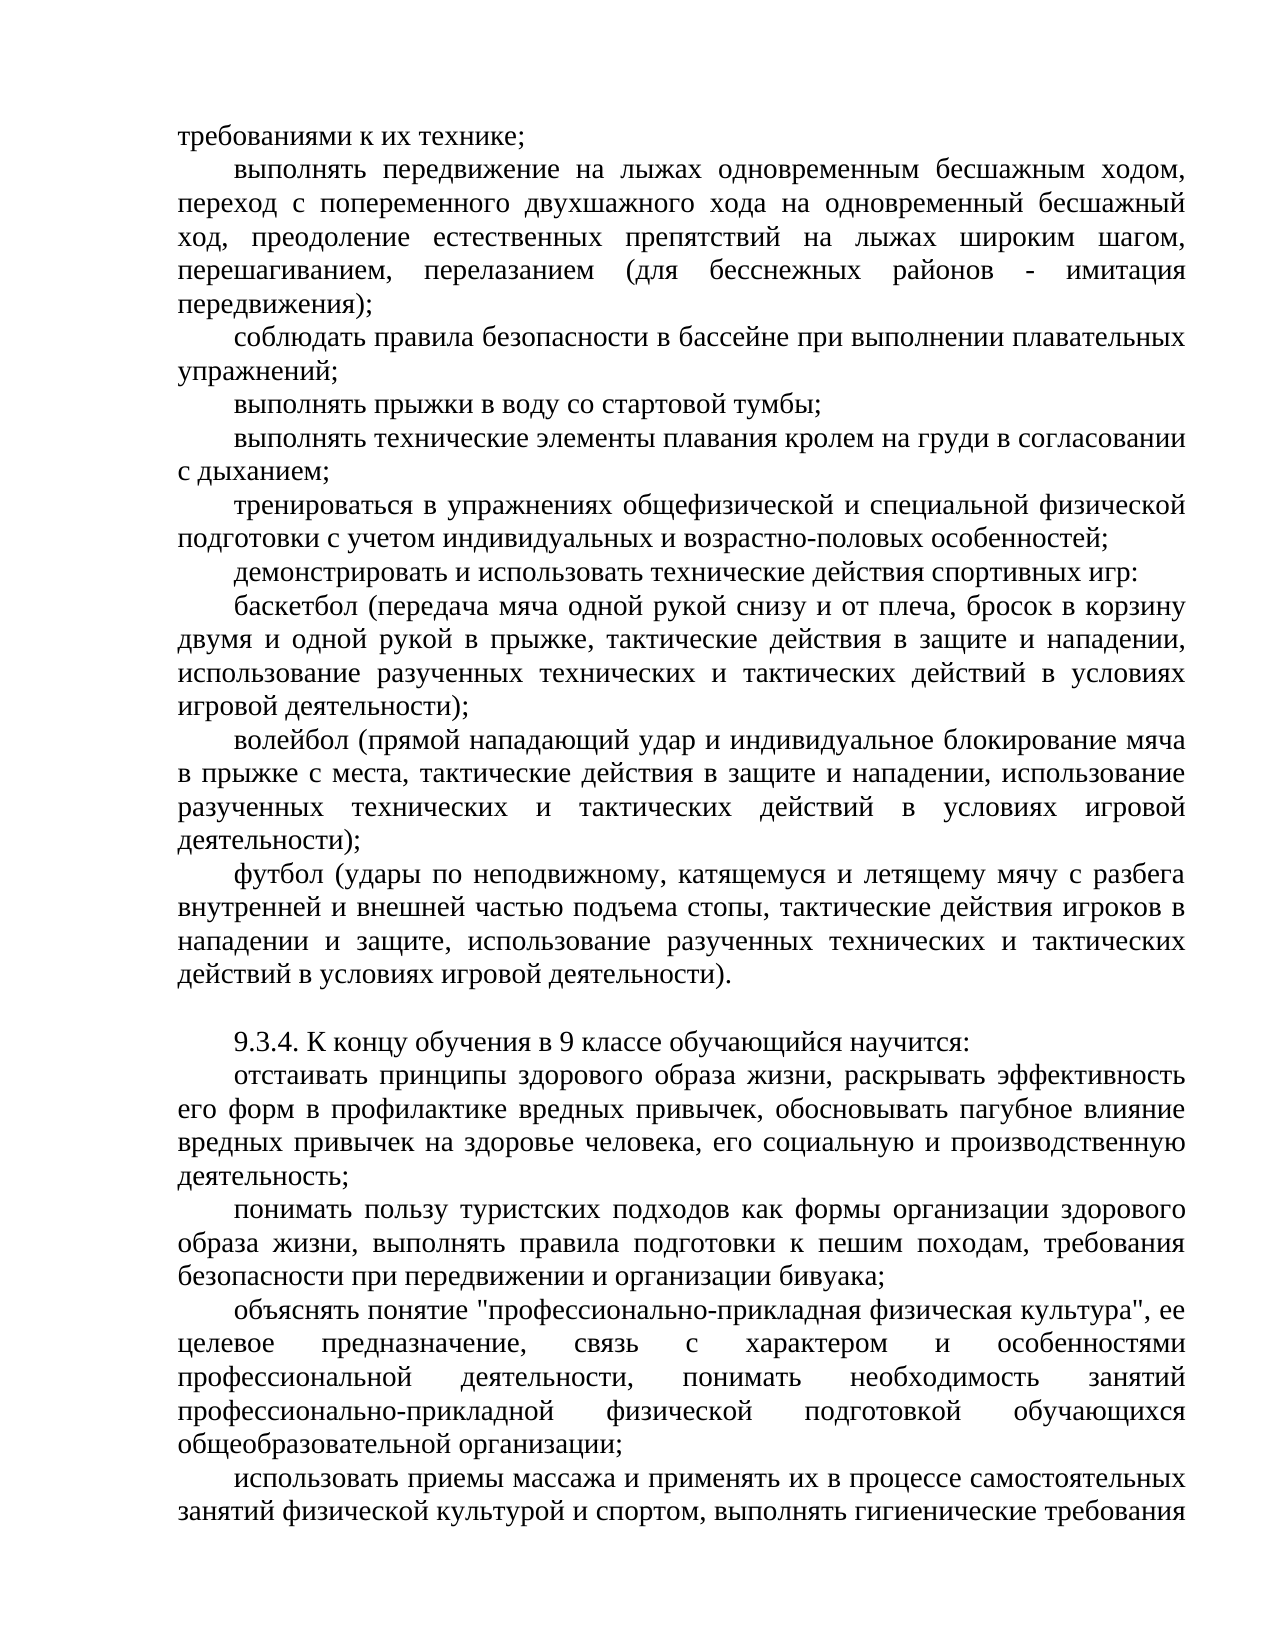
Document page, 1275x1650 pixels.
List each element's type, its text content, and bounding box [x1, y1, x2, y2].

text выполнять передвижение на лыжах одновременным бесшажным ходом, переход с попеременного двухшажного хода на одновременный бесшажный ход, преодоление естественных препятствий на лыжах широким шагом, перешагиванием, перелазанием (для бесснежных районов - имитация передвижения); [177, 152, 1186, 319]
text объяснять понятие "профессионально-прикладная физическая культура", ее целевое предназначение, связь с характером и особенностями профессиональной деятельности, понимать необходимость занятий профессионально-прикладной физической подготовкой обучающихся общеобразовательной организации; [177, 1292, 1186, 1460]
text волейбол (прямой нападающий удар и индивидуальное блокирование мяча в прыжке с места, тактические действия в защите и нападении, использование разученных технических и тактических действий в условиях игровой деятельности); [177, 722, 1186, 856]
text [177, 118, 1186, 152]
text 9.3.4. К концу обучения в 9 классе обучающийся научится: [177, 1024, 1186, 1057]
text понимать пользу туристских подходов как формы организации здорового образа жизни, выполнять правила подготовки к пешим походам, требования безопасности при передвижении и организации бивуака; [177, 1191, 1186, 1292]
text демонстрировать и использовать технические действия спортивных игр: [177, 554, 1186, 588]
text футбол (удары по неподвижному, катящемуся и летящему мячу с разбега внутренней и внешней частью подъема стопы, тактические действия игроков в нападении и защите, использование разученных технических и тактических действий в условиях игровой деятельности). [177, 856, 1186, 990]
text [177, 1460, 1186, 1527]
text выполнять технические элементы плавания кролем на груди в согласовании с дыханием; [177, 420, 1186, 487]
text баскетбол (передача мяча одной рукой снизу и от плеча, бросок в корзину двумя и одной рукой в прыжке, тактические действия в защите и нападении, использование разученных технических и тактических действий в условиях игровой деятельности); [177, 588, 1186, 722]
text выполнять прыжки в воду со стартовой тумбы; [177, 386, 1186, 420]
text тренироваться в упражнениях общефизической и специальной физической подготовки с учетом индивидуальных и возрастно-половых особенностей; [177, 487, 1186, 554]
text соблюдать правила безопасности в бассейне при выполнении плавательных упражнений; [177, 319, 1186, 386]
text отстаивать принципы здорового образа жизни, раскрывать эффективность его форм в профилактике вредных привычек, обосновывать пагубное влияние вредных привычек на здоровье человека, его социальную и производственную деятельность; [177, 1057, 1186, 1191]
